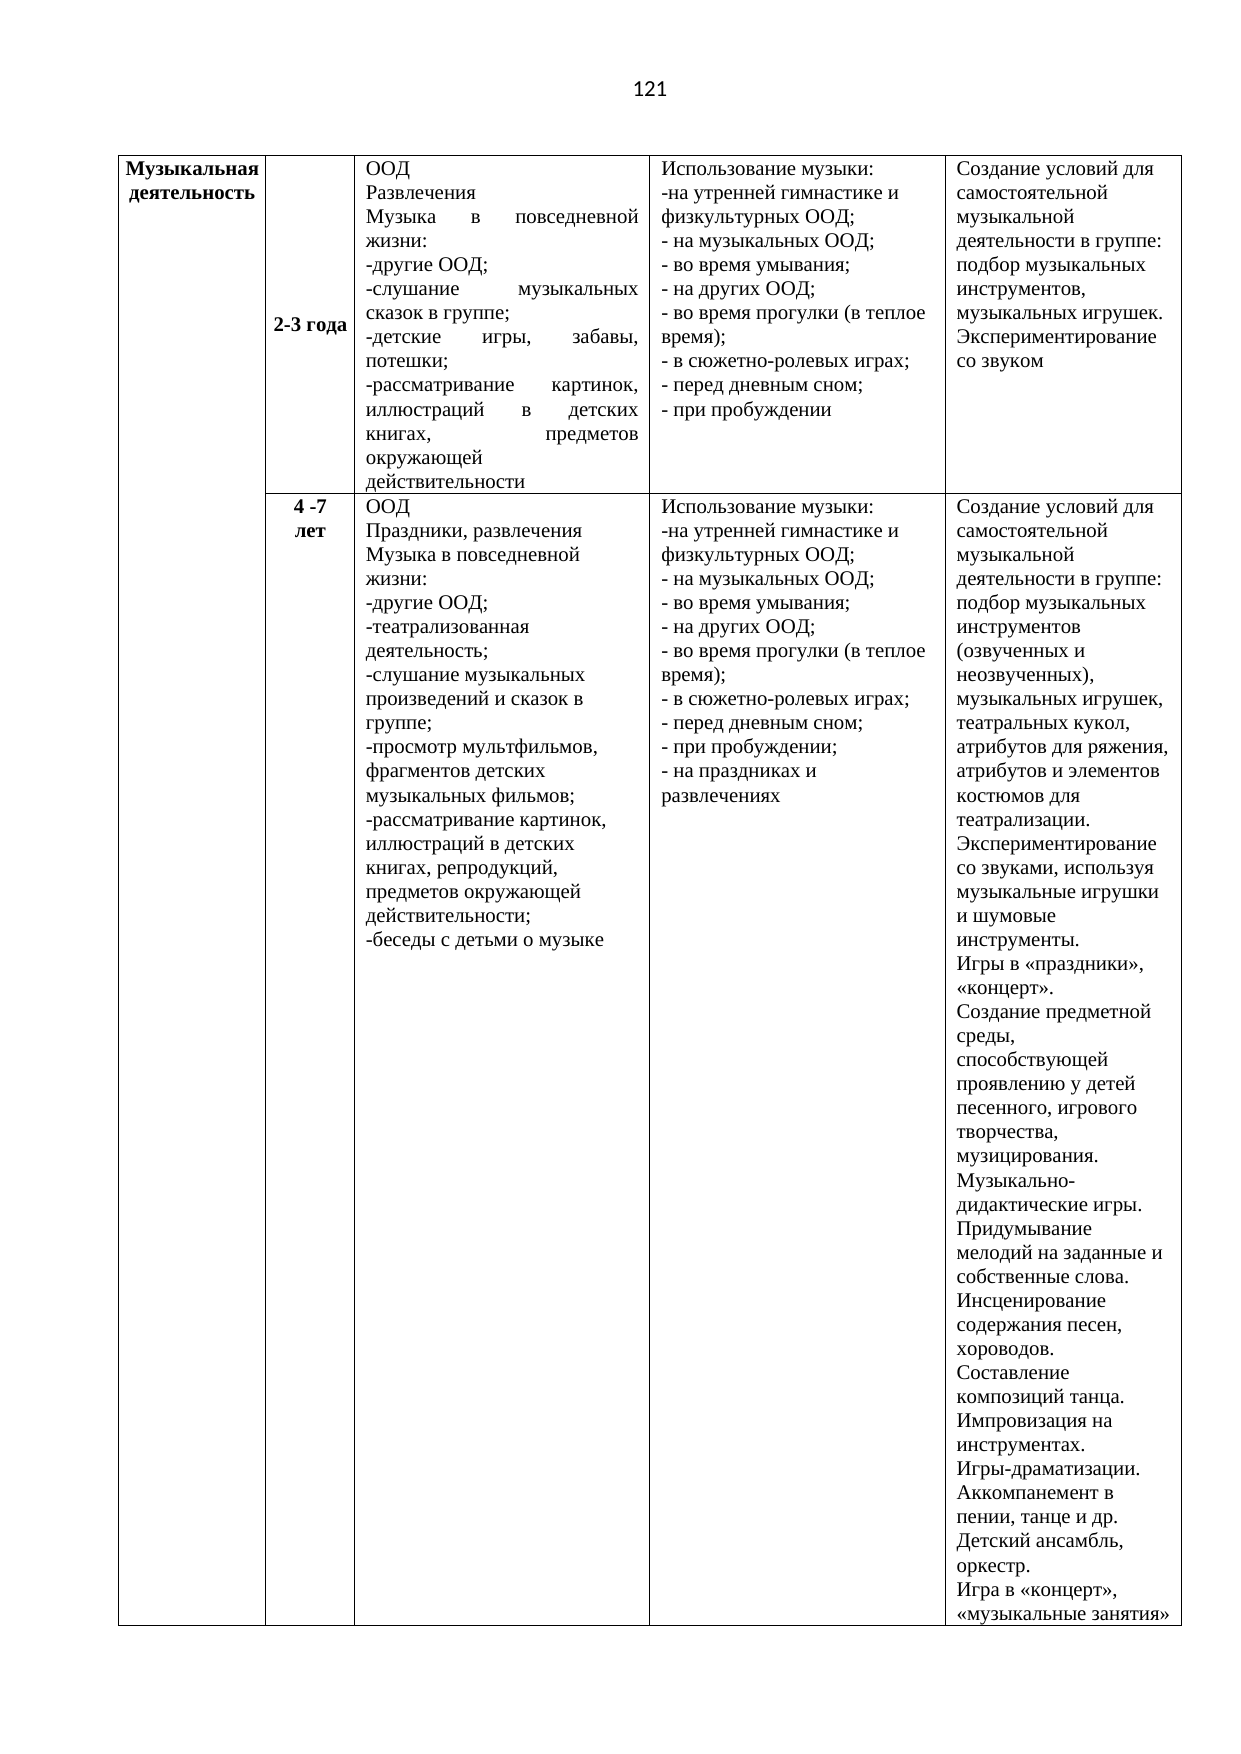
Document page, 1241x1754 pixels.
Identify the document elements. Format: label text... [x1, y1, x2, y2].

table_cell Использование музыки: -на утренней гимнастике и физкультурных ООД; - на музыкальных ООД; - во время умывания; - на других ООД; - во время прогулки (в теплое время); - в сюжетно-ролевых играх; - перед дневным сном; - при пробуждении [650, 156, 945, 493]
table_cell Создание условий для самостоятельной музыкальной деятельности в группе: подбор музыкальных инструментов, музыкальных игрушек. Экспериментирование со звуком [946, 156, 1181, 493]
table_cell 2-3 года [266, 156, 354, 493]
table_cell ООД Развлечения Музыка в повседневной жизни: -другие ООД; -слушание музыкальных сказок в группе; -детские игры, забавы, потешки; -рассматривание картинок, иллюстраций в детских книгах, предметов окружающей действительности [355, 156, 649, 493]
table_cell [355, 494, 649, 1625]
table_cell Музыкальная деятельность [119, 156, 265, 1625]
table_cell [650, 494, 945, 1625]
table_cell 4 -7 лет [266, 494, 354, 1625]
